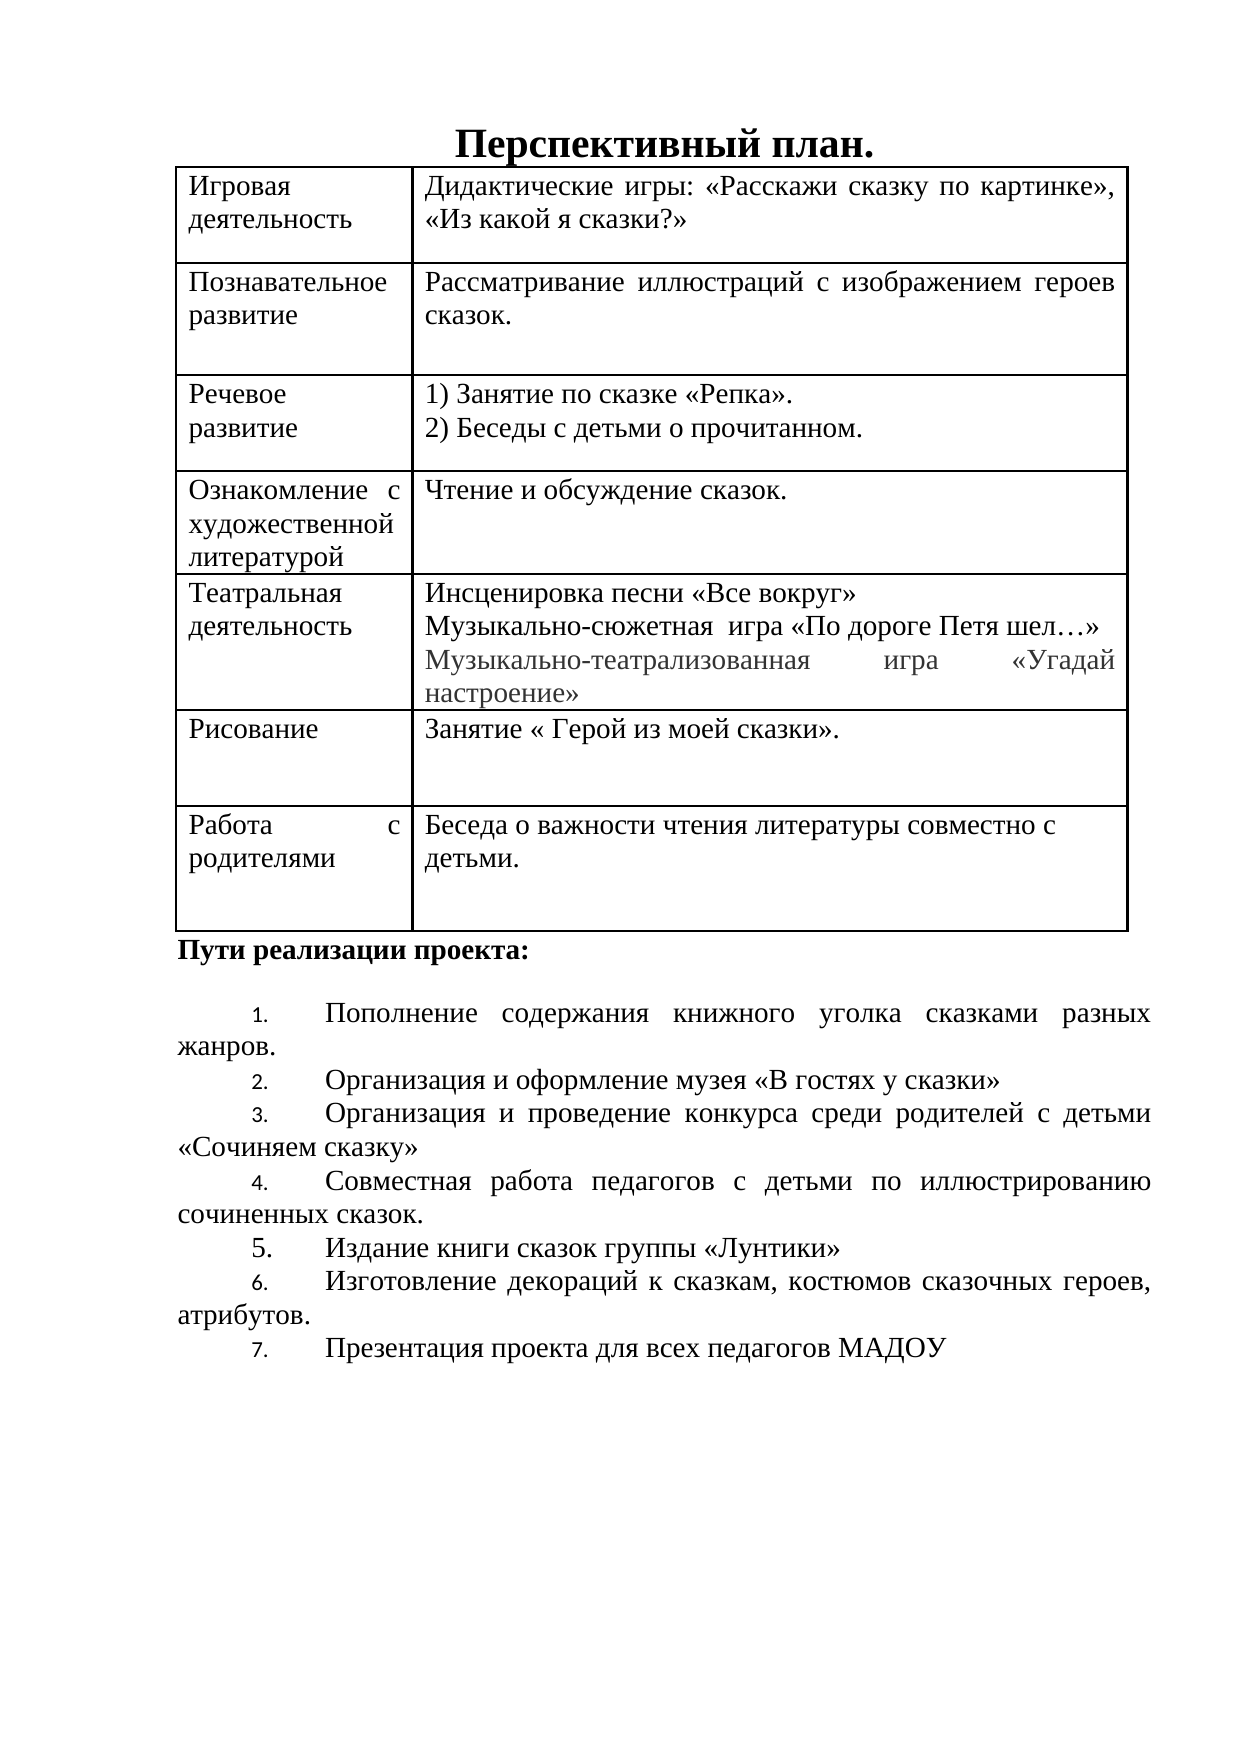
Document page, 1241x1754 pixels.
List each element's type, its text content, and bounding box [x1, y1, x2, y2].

table_cell Чтение и обсуждение сказок. [414, 472, 1126, 573]
text Пути реализации проекта: [177, 932, 1152, 966]
table_cell Рисование [177, 711, 411, 805]
list Изготовление декораций к сказкам, костюмов сказочных героев, атрибутов. [177, 1263, 1152, 1330]
table_cell Речевое развитие [177, 376, 411, 470]
list Презентация проекта для всех педагогов МАДОУ [177, 1330, 1152, 1364]
table_cell Ознакомление с художественной литературой [177, 472, 411, 573]
list Издание книги сказок группы «Лунтики» [177, 1230, 1152, 1263]
table_cell Рассматривание иллюстраций с изображением героев сказок. [414, 264, 1126, 374]
table_header Игровая деятельность [177, 168, 411, 262]
list Совместная работа педагогов с детьми по иллюстрированию сочиненных сказок. [177, 1163, 1152, 1230]
list Пополнение содержания книжного уголка сказками разных жанров. [177, 995, 1152, 1062]
table_cell Занятие « Герой из моей сказки». [414, 711, 1126, 805]
text Перспективный план. [177, 118, 1152, 166]
table_cell 1) Занятие по сказке «Репка». 2) Беседы с детьми о прочитанном. [414, 376, 1126, 470]
table_header Дидактические игры: «Расскажи сказку по картинке», «Из какой я сказки?» [414, 168, 1126, 262]
list Организация и оформление музея «В гостях у сказки» [177, 1062, 1152, 1096]
list Организация и проведение конкурса среди родителей с детьми «Сочиняем сказку» [177, 1096, 1152, 1163]
table_cell Работа с родителями [177, 807, 411, 930]
table_cell Познавательное развитие [177, 264, 411, 374]
table_cell Театральная деятельность [177, 575, 411, 709]
table_cell Инсценировка песни «Все вокруг» Музыкально-сюжетная игра «По дороге Петя шел…» Музыкально-театрализованная игра «Угадай настроение» [414, 575, 1126, 709]
table_cell Беседа о важности чтения литературы совместно с детьми. [414, 807, 1126, 930]
